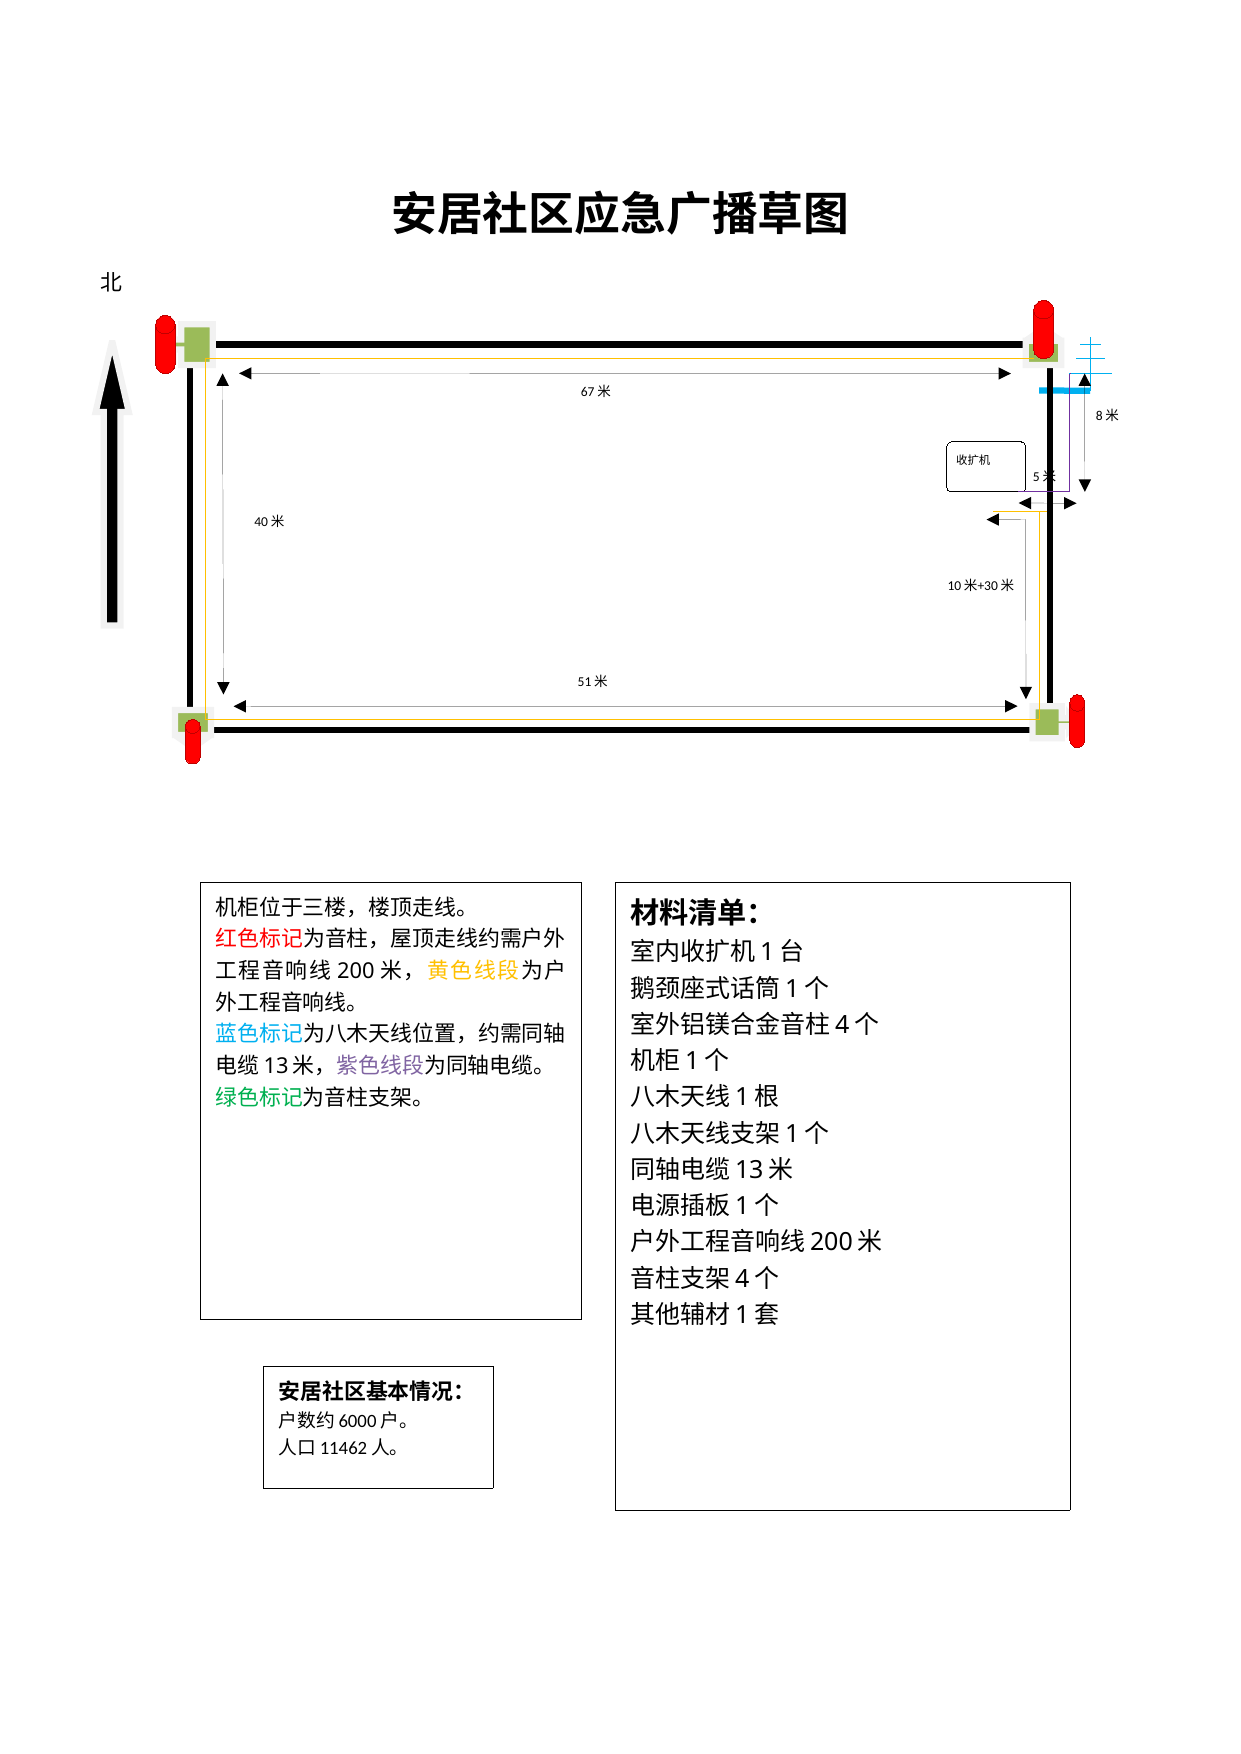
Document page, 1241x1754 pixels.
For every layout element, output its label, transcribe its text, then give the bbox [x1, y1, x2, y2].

text 安居社区应急广播草图 [187, 162, 1053, 259]
